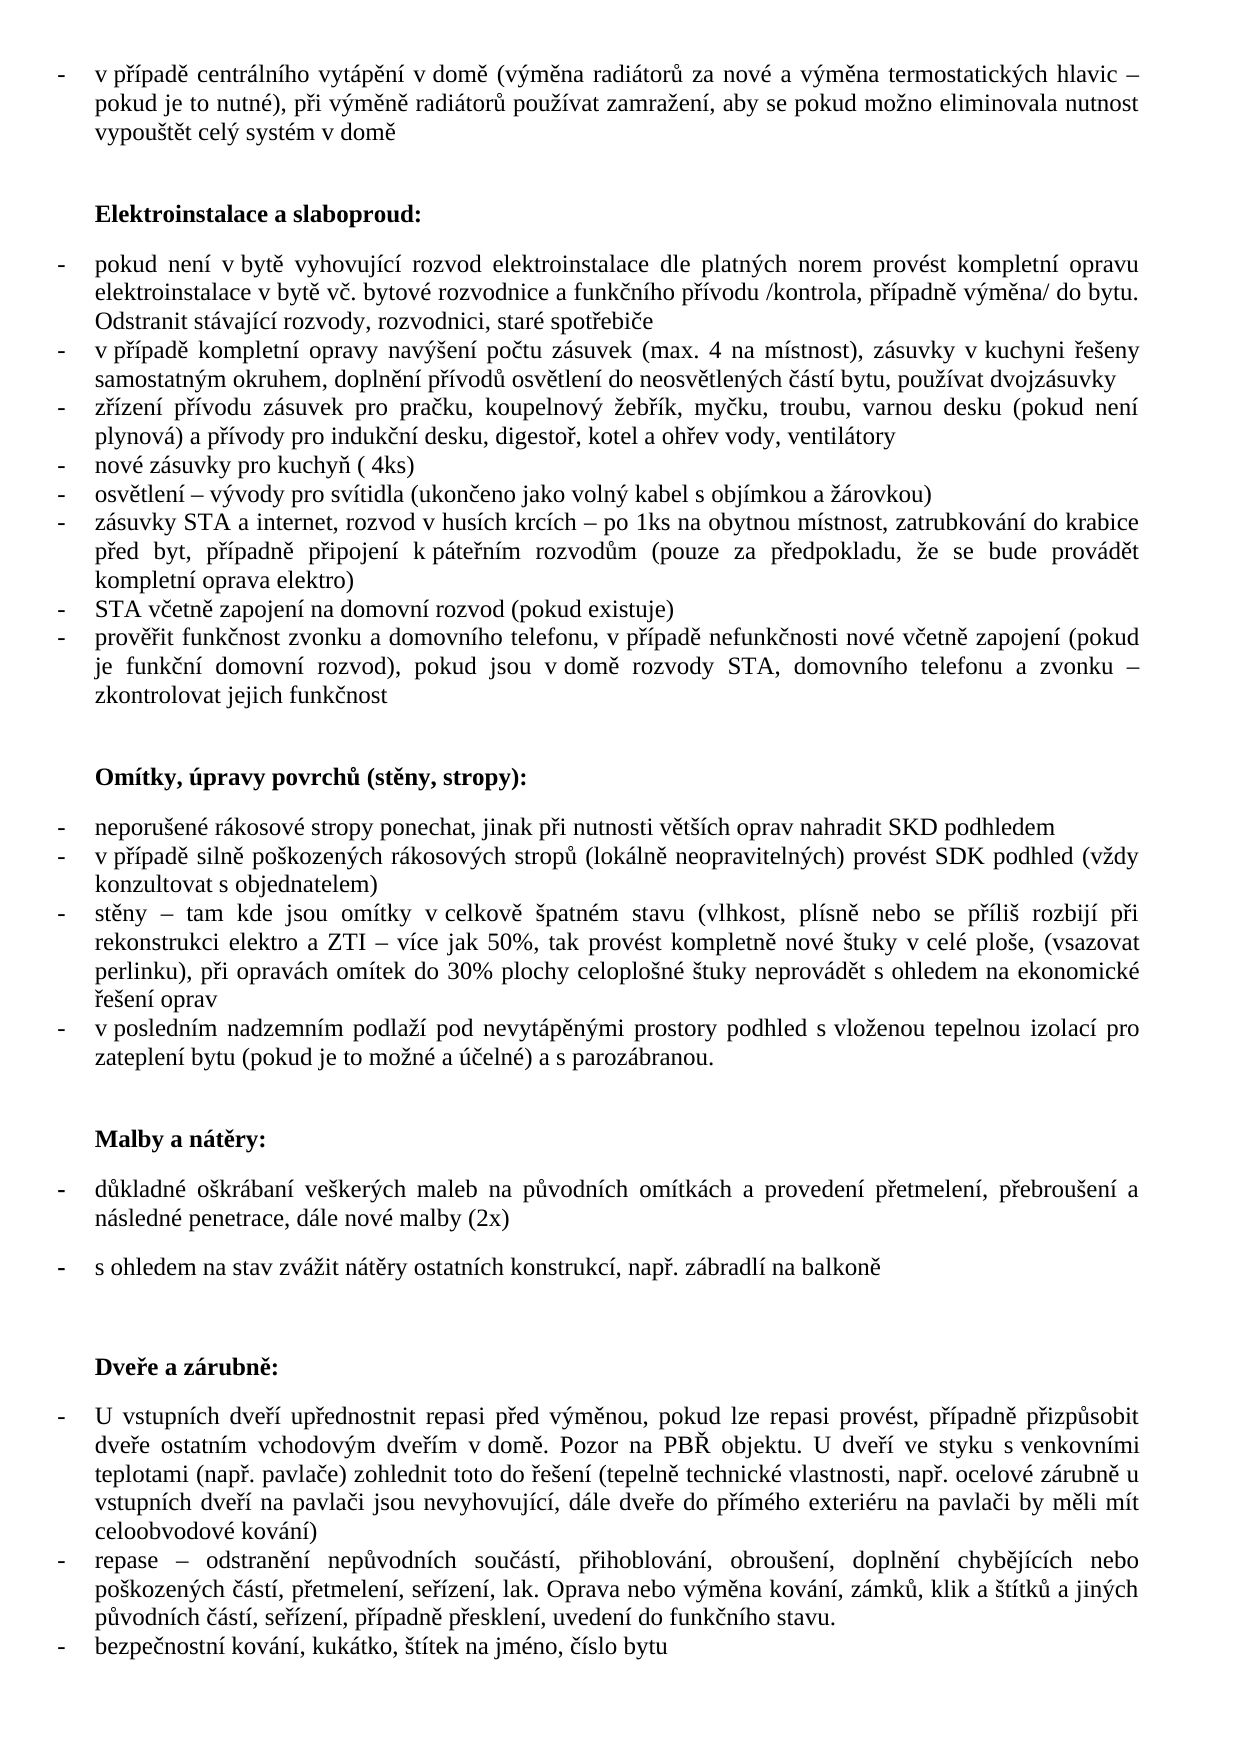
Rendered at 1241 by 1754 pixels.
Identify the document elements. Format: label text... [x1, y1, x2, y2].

list zřízení přívodu zásuvek pro pračku, koupelnový žebřík, myčku, troubu, varnou desku (pokud není plynová) a přívody pro indukční desku, digestoř, kotel a ohřev vody, ventilátory [57, 392, 1140, 450]
list stěny – tam kde jsou omítky v celkově špatném stavu (vlhkost, plísně nebo se příliš rozbijí při rekonstrukci elektro a ZTI – více jak 50%, tak provést kompletně nové štuky v celé ploše, (vsazovat perlinku), při opravách omítek do 30% plochy celoplošné štuky neprovádět s ohledem na ekonomické řešení oprav [57, 898, 1140, 1013]
list v případě silně poškozených rákosových stropů (lokálně neopravitelných) provést SDK podhled (vždy konzultovat s objednatelem) [57, 841, 1140, 898]
list STA včetně zapojení na domovní rozvod (pokud existuje) [57, 594, 1140, 622]
list osvětlení – vývody pro svítidla (ukončeno jako volný kabel s objímkou a žárovkou) [57, 479, 1140, 507]
text Elektroinstalace a slaboproud: [94, 199, 1140, 228]
list v případě kompletní opravy navýšení počtu zásuvek (max. 4 na místnost), zásuvky v kuchyni řešeny samostatným okruhem, doplnění přívodů osvětlení do neosvětlených částí bytu, používat dvojzásuvky [57, 335, 1140, 392]
list s ohledem na stav zvážit nátěry ostatních konstrukcí, např. zábradlí na balkoně [57, 1252, 1140, 1281]
text Malby a nátěry: [94, 1124, 1140, 1153]
list v posledním nadzemním podlaží pod nevytápěnými prostory podhled s vloženou tepelnou izolací pro zateplení bytu (pokud je to možné a účelné) a s parozábranou. [57, 1013, 1140, 1071]
text Dveře a zárubně: [94, 1352, 1140, 1380]
list bezpečnostní kování, kukátko, štítek na jméno, číslo bytu [57, 1631, 1140, 1660]
text Omítky, úpravy povrchů (stěny, stropy): [94, 762, 1140, 791]
list důkladné oškrábaní veškerých maleb na původních omítkách a provedení přetmelení, přebroušení a následné penetrace, dále nové malby (2x) [57, 1174, 1140, 1232]
list nové zásuvky pro kuchyň ( 4ks) [57, 450, 1140, 479]
list neporušené rákosové stropy ponechat, jinak při nutnosti větších oprav nahradit SKD podhledem [57, 812, 1140, 841]
list zásuvky STA a internet, rozvod v husích krcích – po 1ks na obytnou místnost, zatrubkování do krabice před byt, případně připojení k páteřním rozvodům (pouze za předpokladu, že se bude provádět kompletní oprava elektro) [57, 507, 1140, 594]
list U vstupních dveří upřednostnit repasi před výměnou, pokud lze repasi provést, případně přizpůsobit dveře ostatním vchodovým dveřím v domě. Pozor na PBŘ objektu. U dveří ve styku s venkovními teplotami (např. pavlače) zohlednit toto do řešení (tepelně technické vlastnosti, např. ocelové zárubně u vstupních dveří na pavlači jsou nevyhovující, dále dveře do přímého exteriéru na pavlači by měli mít celoobvodové kování) [57, 1401, 1140, 1545]
list v případě centrálního vytápění v domě (výměna radiátorů za nové a výměna termostatických hlavic – pokud je to nutné), při výměně radiátorů používat zamražení, aby se pokud možno eliminovala nutnost vypouštět celý systém v domě [57, 59, 1140, 145]
list pokud není v bytě vyhovující rozvod elektroinstalace dle platných norem provést kompletní opravu elektroinstalace v bytě vč. bytové rozvodnice a funkčního přívodu /kontrola, případně výměna/ do bytu. Odstranit stávající rozvody, rozvodnici, staré spotřebiče [57, 249, 1140, 335]
list prověřit funkčnost zvonku a domovního telefonu, v případě nefunkčnosti nové včetně zapojení (pokud je funkční domovní rozvod), pokud jsou v domě rozvody STA, domovního telefonu a zvonku – zkontrolovat jejich funkčnost [57, 622, 1140, 709]
